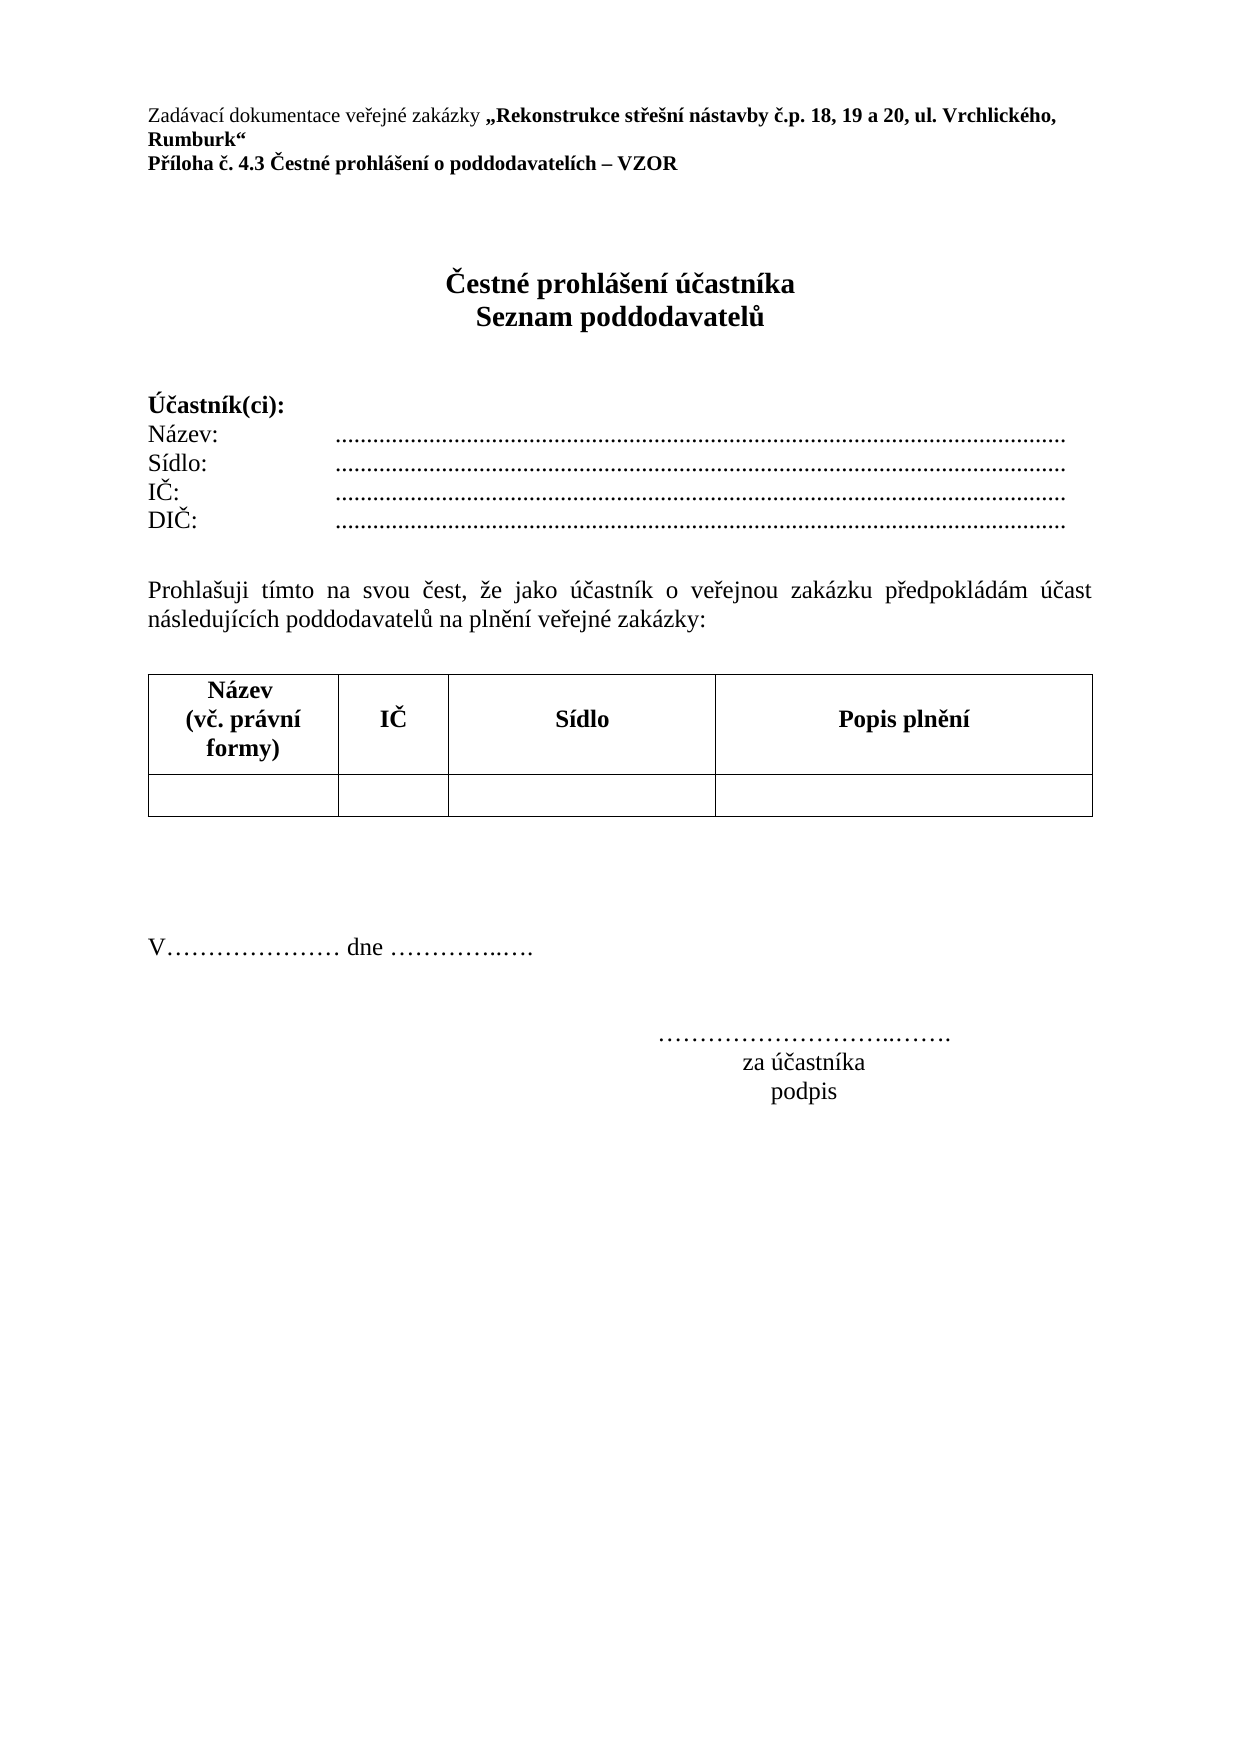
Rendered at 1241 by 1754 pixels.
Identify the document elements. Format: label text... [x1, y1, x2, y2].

table_header Název (vč. právní formy) [149, 675, 338, 774]
text podpis [148, 1076, 1093, 1105]
list Prohlašuji tímto na svou čest, že jako účastník o veřejnou zakázku předpokládám účast následujících poddodavatelů na plnění veřejné zakázky: [148, 575, 1093, 633]
table_header Popis plnění [716, 675, 1092, 774]
text Seznam poddodavatelů [148, 299, 1093, 333]
text IČ: [148, 477, 1093, 505]
text za účastníka [148, 1047, 1093, 1076]
table_header IČ [339, 675, 448, 774]
text Sídlo: [148, 448, 1093, 477]
text V………………… dne …………..…. [148, 932, 1093, 961]
text ………………………..……. [148, 1018, 1093, 1047]
table_cell [449, 775, 715, 816]
text Čestné prohlášení účastníka [148, 266, 1093, 299]
text DIČ: [148, 505, 1093, 534]
table_header Sídlo [449, 675, 715, 774]
text Účastník(ci): [148, 390, 1093, 419]
table_cell [716, 775, 1092, 816]
text Název: [148, 419, 1093, 448]
table_cell [149, 775, 338, 816]
table_cell [339, 775, 448, 816]
